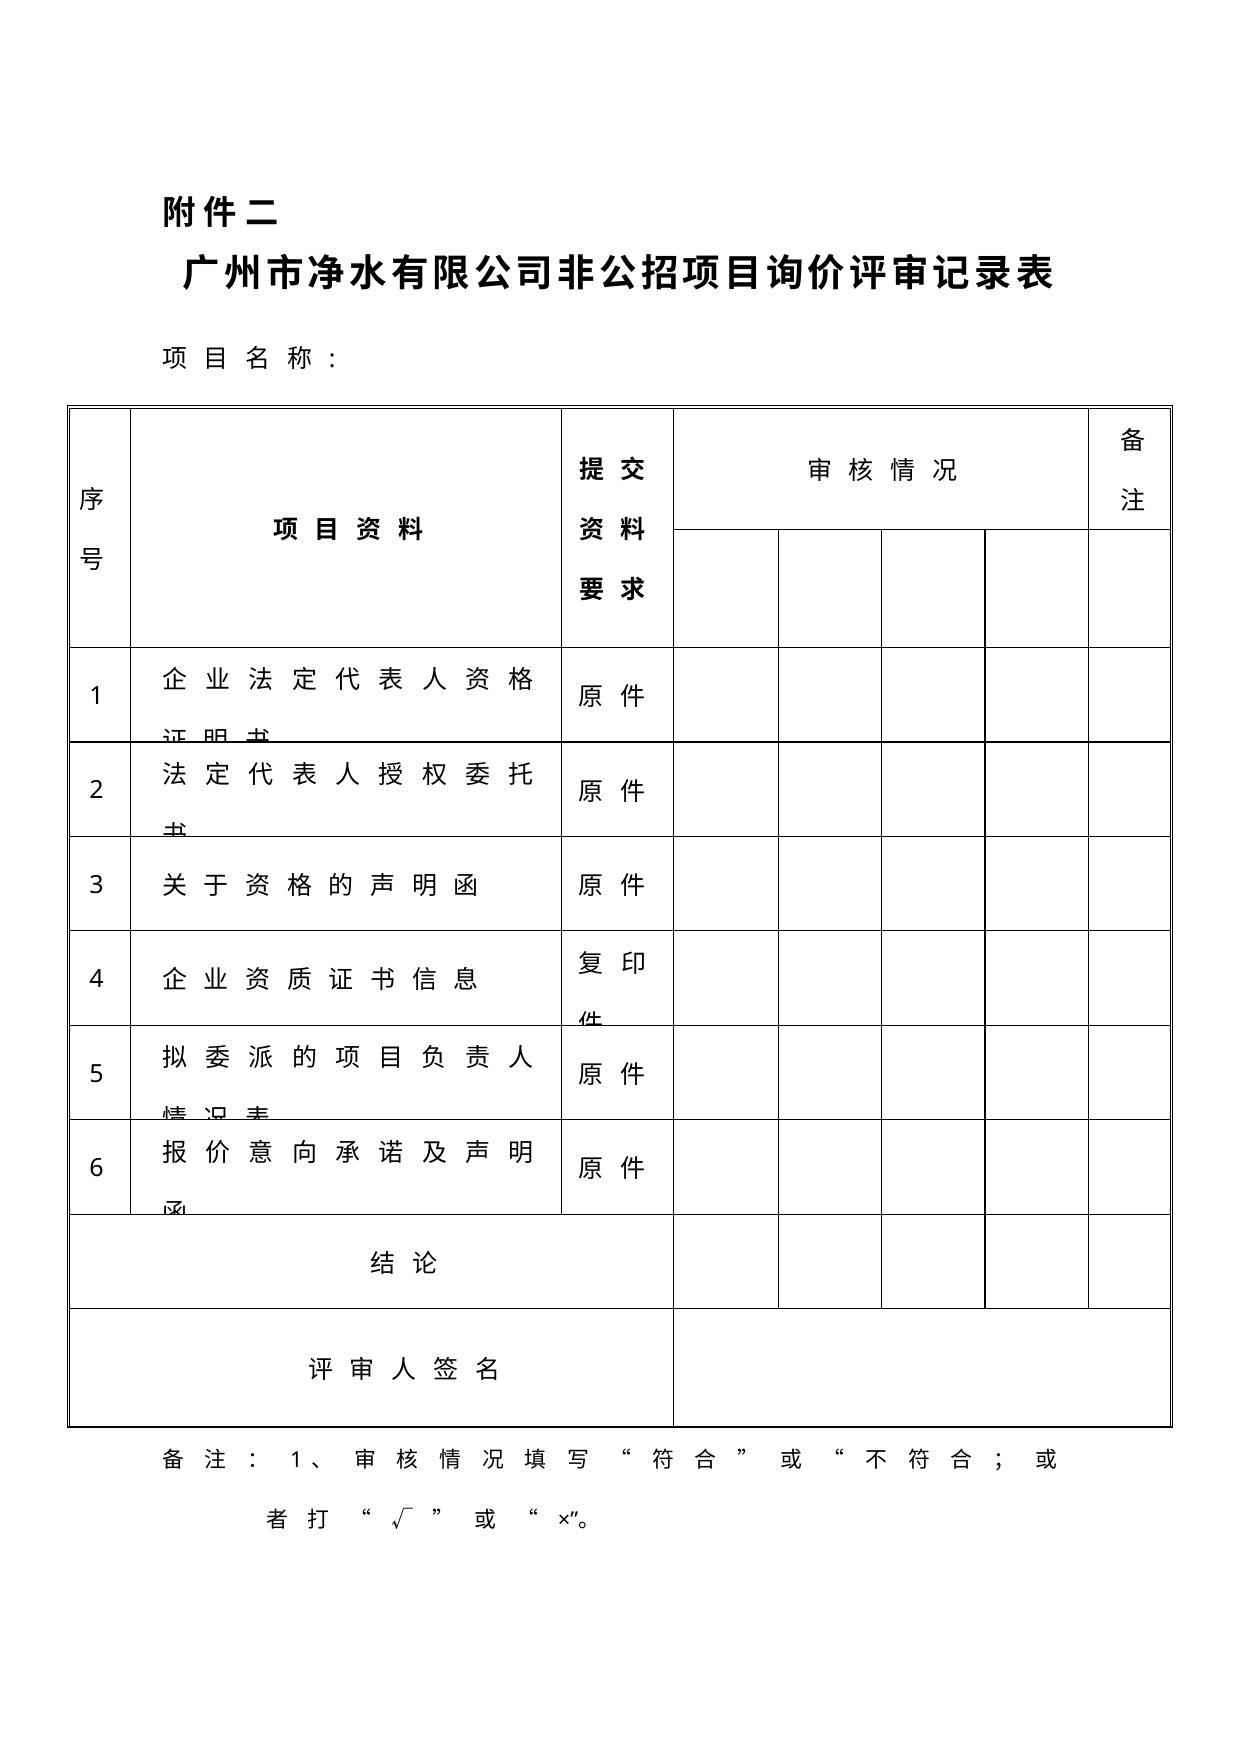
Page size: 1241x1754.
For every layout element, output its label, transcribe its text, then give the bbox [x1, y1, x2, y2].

table_cell [986, 837, 1088, 930]
table_cell [779, 1215, 881, 1308]
table_cell [1089, 1120, 1170, 1214]
table_cell [1089, 1026, 1170, 1119]
table_cell 1 [70, 648, 130, 741]
table_cell [674, 1026, 778, 1119]
text 广州市净水有限公司非公招项目询价评审记录表 [162, 240, 1078, 300]
table_cell [882, 743, 984, 836]
table_cell 原件 [562, 1026, 673, 1119]
table_cell 报价意向承诺及声明函 [131, 1120, 561, 1214]
table_cell [986, 530, 1088, 647]
table_cell [779, 931, 881, 1025]
table_cell [882, 648, 984, 741]
table_header 提交资料要求 [562, 409, 673, 647]
table_cell 拟委派的项目负责人情况表 [131, 1026, 561, 1119]
table_cell 法定代表人授权委托书 [131, 743, 561, 836]
table_cell [882, 931, 984, 1025]
table_cell [779, 648, 881, 741]
table_cell 原件 [562, 837, 673, 930]
table_cell [1089, 743, 1170, 836]
table_cell [779, 837, 881, 930]
table_cell 结论 [70, 1215, 673, 1308]
table_cell 企业法定代表人资格证明书 [131, 648, 561, 741]
table_cell [674, 1215, 778, 1308]
table_cell [986, 931, 1088, 1025]
table_cell [882, 837, 984, 930]
table_cell [882, 530, 984, 647]
table_cell [779, 1026, 881, 1119]
table_cell 原件 [562, 1120, 673, 1214]
table_cell 关于资格的声明函 [131, 837, 561, 930]
table_cell [674, 530, 778, 647]
text 项目名称: [162, 327, 1078, 387]
table_cell [779, 530, 881, 647]
table_header 项目资料 [131, 409, 561, 647]
table_cell [1089, 648, 1170, 741]
table_cell 企业资质证书信息 [131, 931, 561, 1025]
table_cell 3 [70, 837, 130, 930]
table_cell [674, 931, 778, 1025]
table_cell [674, 1120, 778, 1214]
table_cell [986, 1215, 1088, 1308]
table_cell [1089, 530, 1170, 647]
table_cell [674, 837, 778, 930]
table_cell [674, 743, 778, 836]
table_cell [1089, 931, 1170, 1025]
text 附件二 [162, 179, 1078, 240]
text 备注：1、审核情况填写“符合”或“不符合；或者打“√”或“×”。 [162, 1428, 1078, 1548]
table_cell 4 [70, 931, 130, 1025]
table_cell [986, 743, 1088, 836]
table_cell [882, 1026, 984, 1119]
table_cell [1089, 837, 1170, 930]
table_cell [882, 1120, 984, 1214]
table_cell 原件 [562, 743, 673, 836]
table_cell [1089, 1215, 1170, 1308]
table_cell 2 [70, 743, 130, 836]
table_cell [674, 648, 778, 741]
table_cell 复印件 [562, 931, 673, 1025]
table_cell 5 [70, 1026, 130, 1119]
table_cell [779, 743, 881, 836]
table_cell 评审人签名 [70, 1309, 673, 1426]
table_cell [986, 1120, 1088, 1214]
table_cell [986, 1026, 1088, 1119]
table_header 序号 [70, 409, 130, 647]
table_header 审核情况 [674, 409, 1088, 529]
table_cell [882, 1215, 984, 1308]
table_cell 原件 [562, 648, 673, 741]
table_cell [986, 648, 1088, 741]
table_header 备注 [1089, 409, 1170, 529]
table_cell [674, 1309, 1170, 1426]
table_cell [779, 1120, 881, 1214]
table_cell 6 [70, 1120, 130, 1214]
